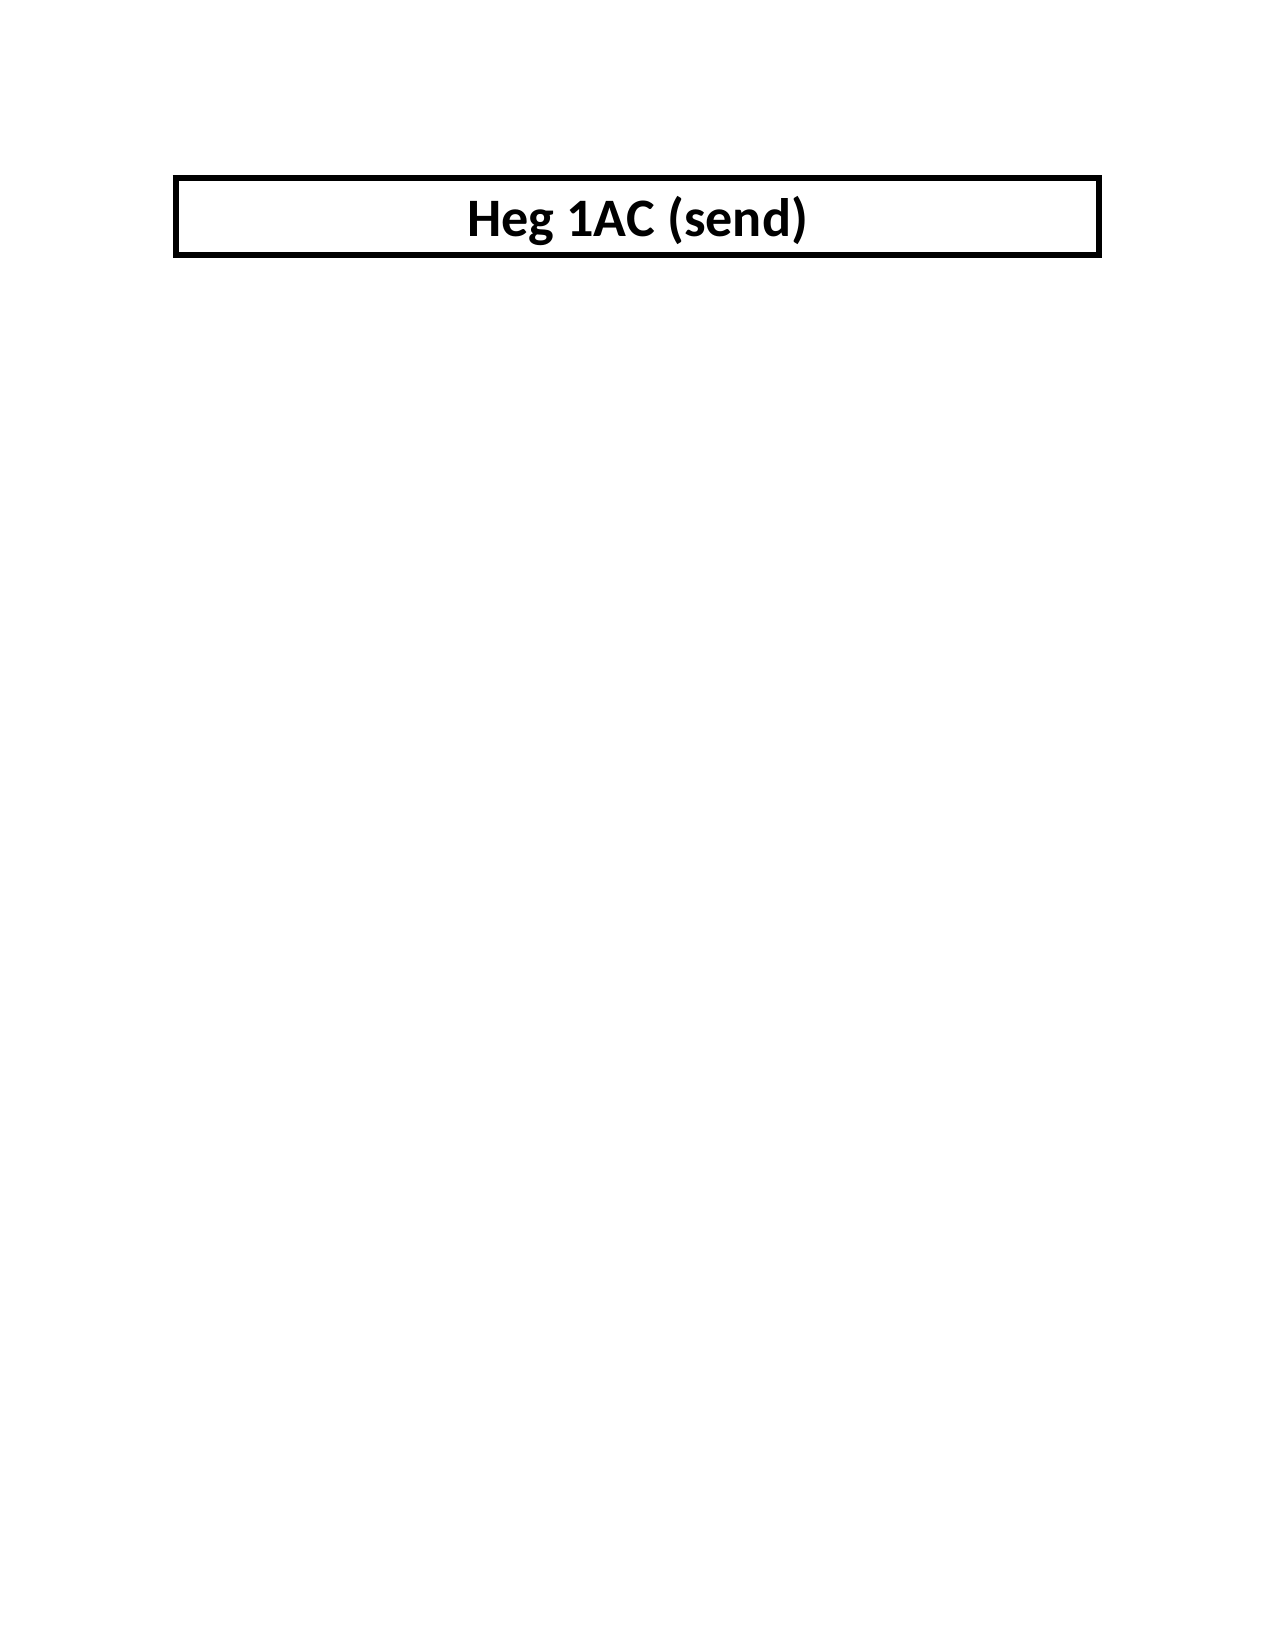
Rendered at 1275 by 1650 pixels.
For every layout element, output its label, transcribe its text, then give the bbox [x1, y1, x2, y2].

subtitle Heg 1AC (send) [179, 181, 1096, 252]
